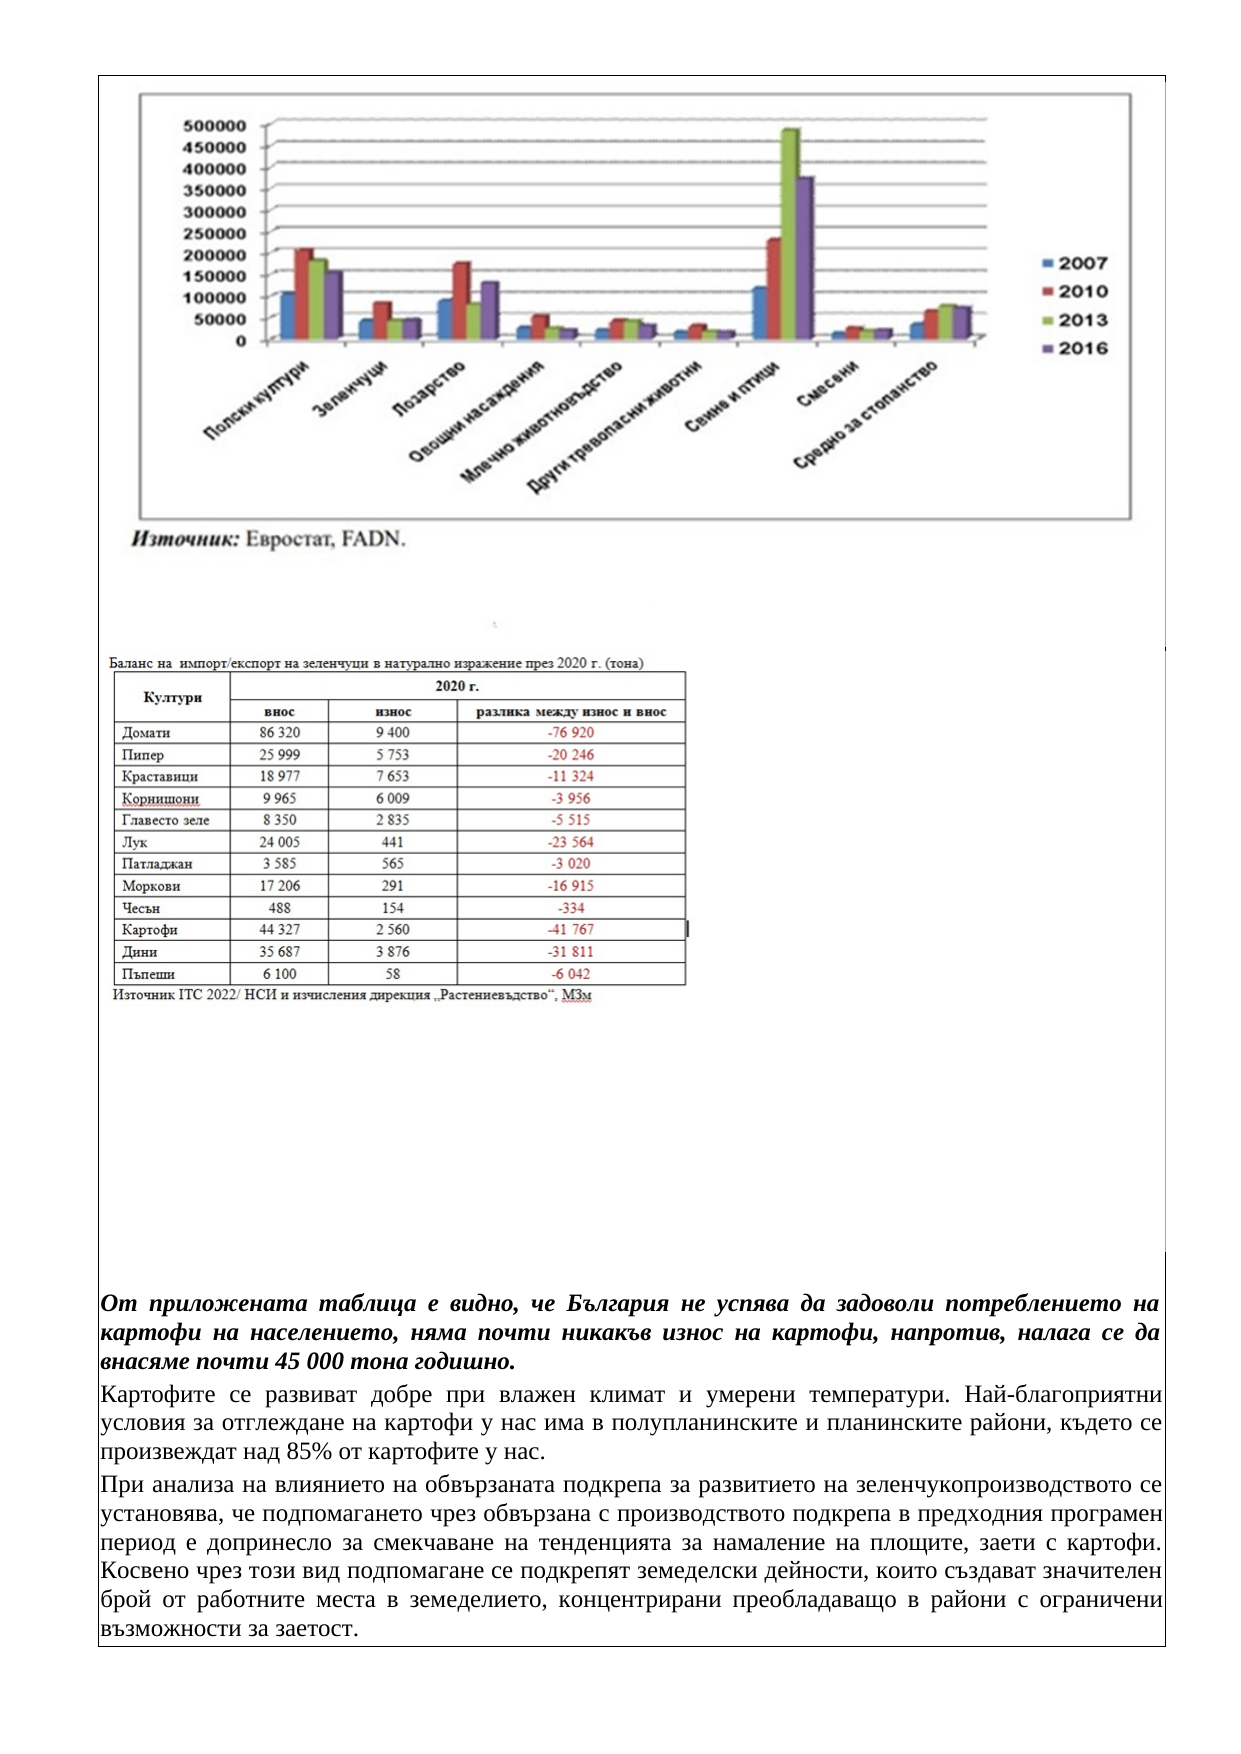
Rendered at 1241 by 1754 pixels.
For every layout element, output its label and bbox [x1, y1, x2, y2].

table_header [99, 76, 1165, 1646]
picture [100, 82, 1166, 647]
picture [100, 651, 1166, 1252]
